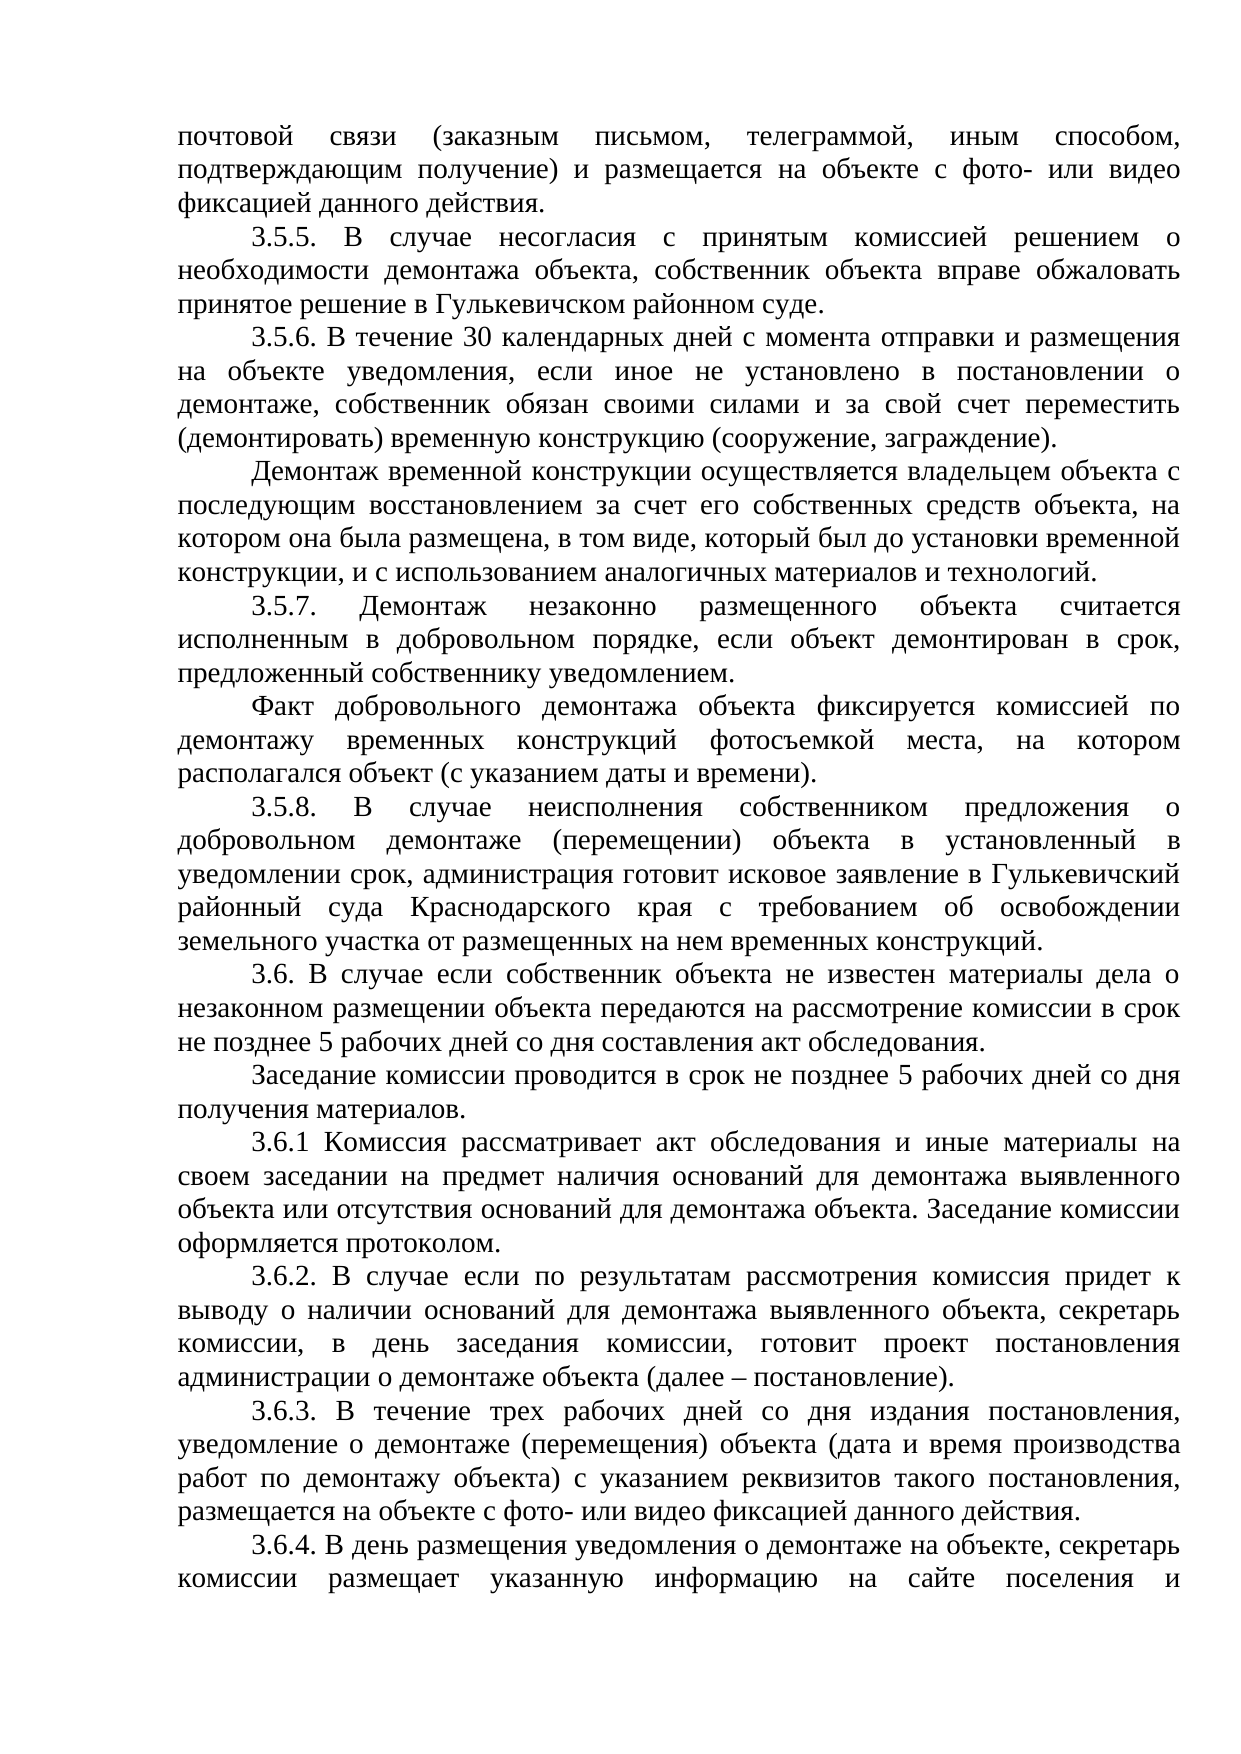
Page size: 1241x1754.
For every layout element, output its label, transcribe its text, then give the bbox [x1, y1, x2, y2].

text 3.5.7. Демонтаж незаконно размещенного объекта считается исполненным в добровольном порядке, если объект демонтирован в срок, предложенный собственнику уведомлением. [177, 588, 1181, 688]
text 3.6.3. В течение трех рабочих дней со дня издания постановления, уведомление о демонтаже (перемещения) объекта (дата и время производства работ по демонтажу объекта) с указанием реквизитов такого постановления, размещается на объекте с фото- или видео фиксацией данного действия. [177, 1393, 1181, 1527]
text 3.5.6. В течение 30 календарных дней с момента отправки и размещения на объекте уведомления, если иное не установлено в постановлении о демонтаже, собственник обязан своими силами и за свой счет переместить (демонтировать) временную конструкцию (сооружение, заграждение). [177, 319, 1181, 453]
text 3.6. В случае если собственник объекта не известен материалы дела о незаконном размещении объекта передаются на рассмотрение комиссии в срок не позднее 5 рабочих дней со дня составления акт обследования. [177, 957, 1181, 1057]
text Демонтаж временной конструкции осуществляется владельцем объекта с последующим восстановлением за счет его собственных средств объекта, на котором она была размещена, в том виде, который был до установки временной конструкции, и с использованием аналогичных материалов и технологий. [177, 453, 1181, 588]
text Факт добровольного демонтажа объекта фиксируется комиссией по демонтажу временных конструкций фотосъемкой места, на котором располагался объект (с указанием даты и времени). [177, 688, 1181, 789]
text 3.6.2. В случае если по результатам рассмотрения комиссия придет к выводу о наличии оснований для демонтажа выявленного объекта, секретарь комиссии, в день заседания комиссии, готовит проект постановления администрации о демонтаже объекта (далее – постановление). [177, 1258, 1181, 1393]
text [177, 1527, 1181, 1594]
text 3.6.1 Комиссия рассматривает акт обследования и иные материалы на своем заседании на предмет наличия оснований для демонтажа выявленного объекта или отсутствия оснований для демонтажа объекта. Заседание комиссии оформляется протоколом. [177, 1124, 1181, 1258]
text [177, 118, 1181, 219]
text Заседание комиссии проводится в срок не позднее 5 рабочих дней со дня получения материалов. [177, 1057, 1181, 1124]
text 3.5.8. В случае неисполнения собственником предложения о добровольном демонтаже (перемещении) объекта в установленный в уведомлении срок, администрация готовит исковое заявление в Гулькевичский районный суда Краснодарского края с требованием об освобождении земельного участка от размещенных на нем временных конструкций. [177, 789, 1181, 957]
text 3.5.5. В случае несогласия с принятым комиссией решением о необходимости демонтажа объекта, собственник объекта вправе обжаловать принятое решение в Гулькевичском районном суде. [177, 219, 1181, 319]
